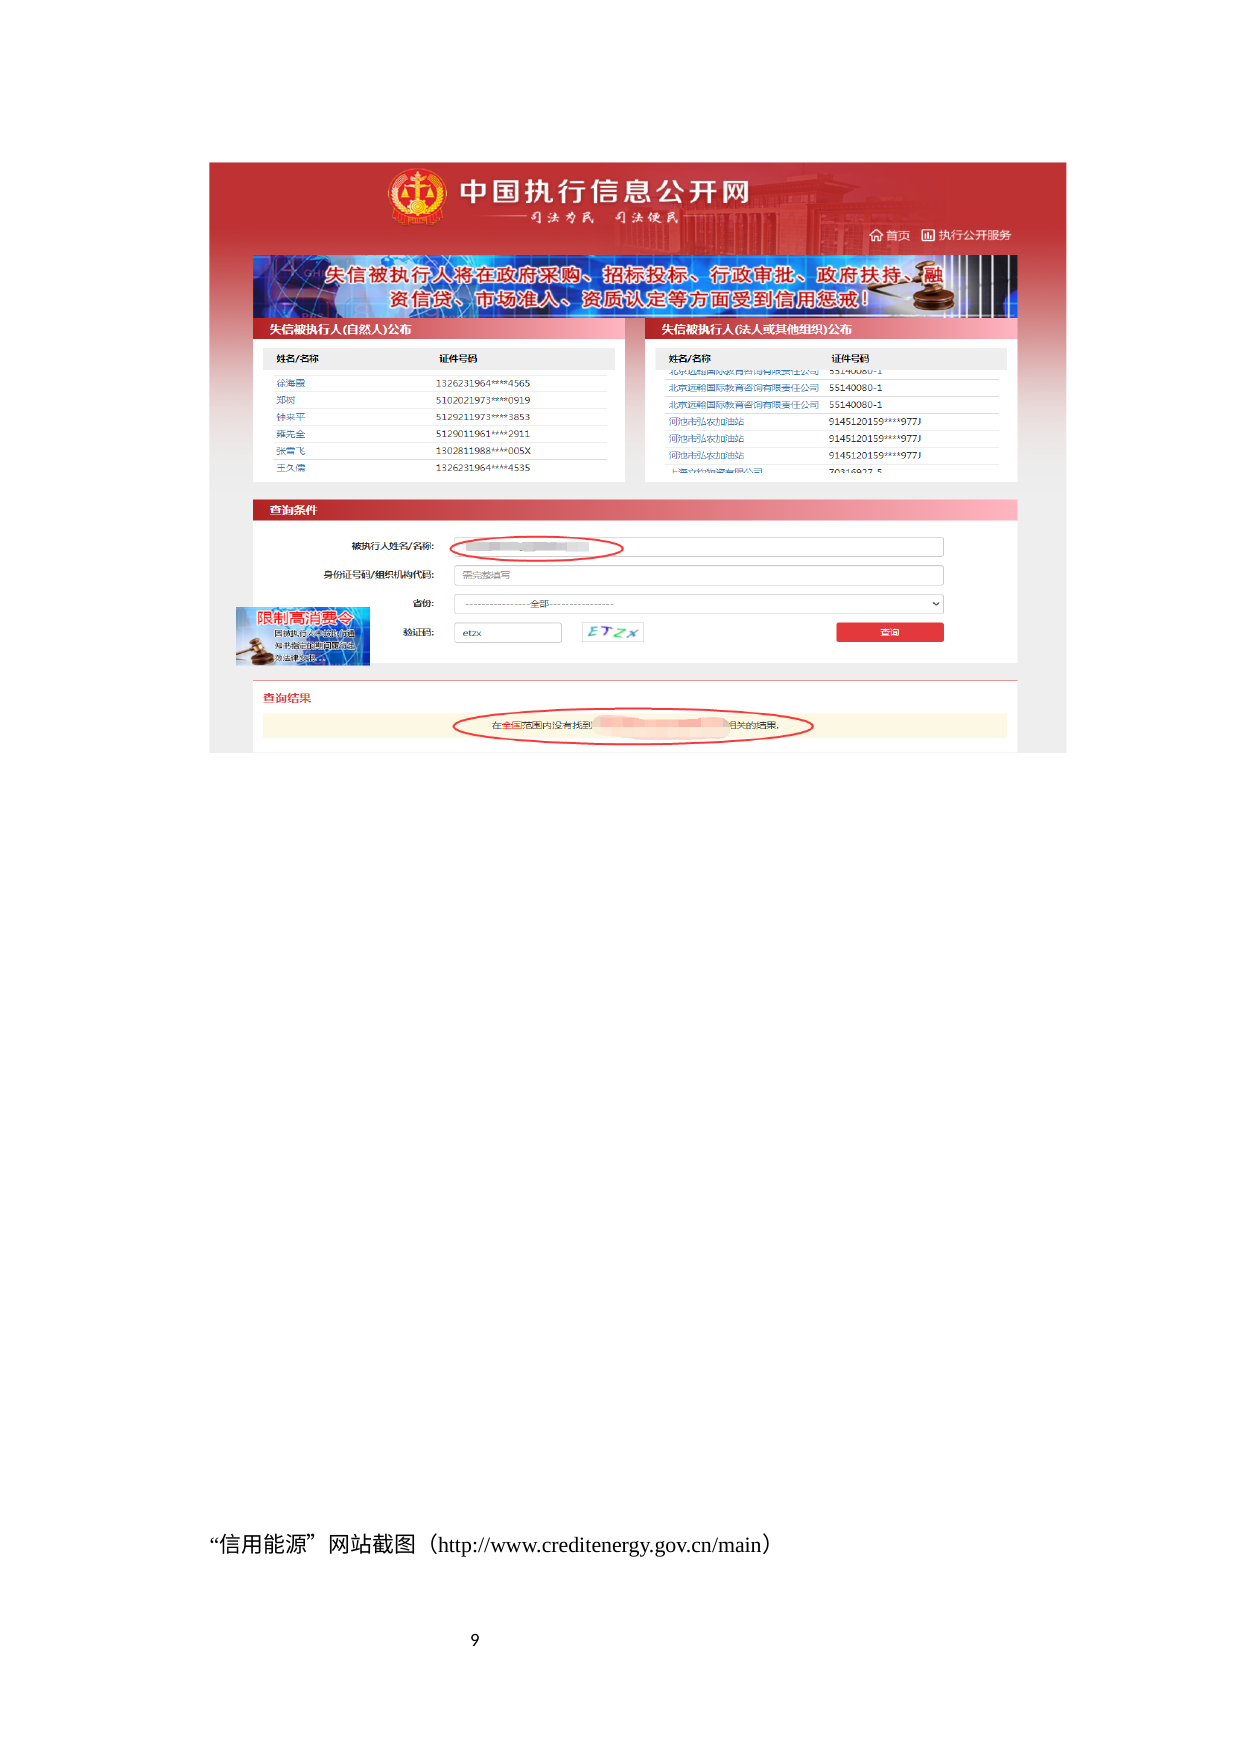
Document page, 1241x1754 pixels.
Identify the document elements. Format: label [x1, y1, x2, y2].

text [187, 1527, 1053, 1559]
picture [209, 162, 1067, 753]
